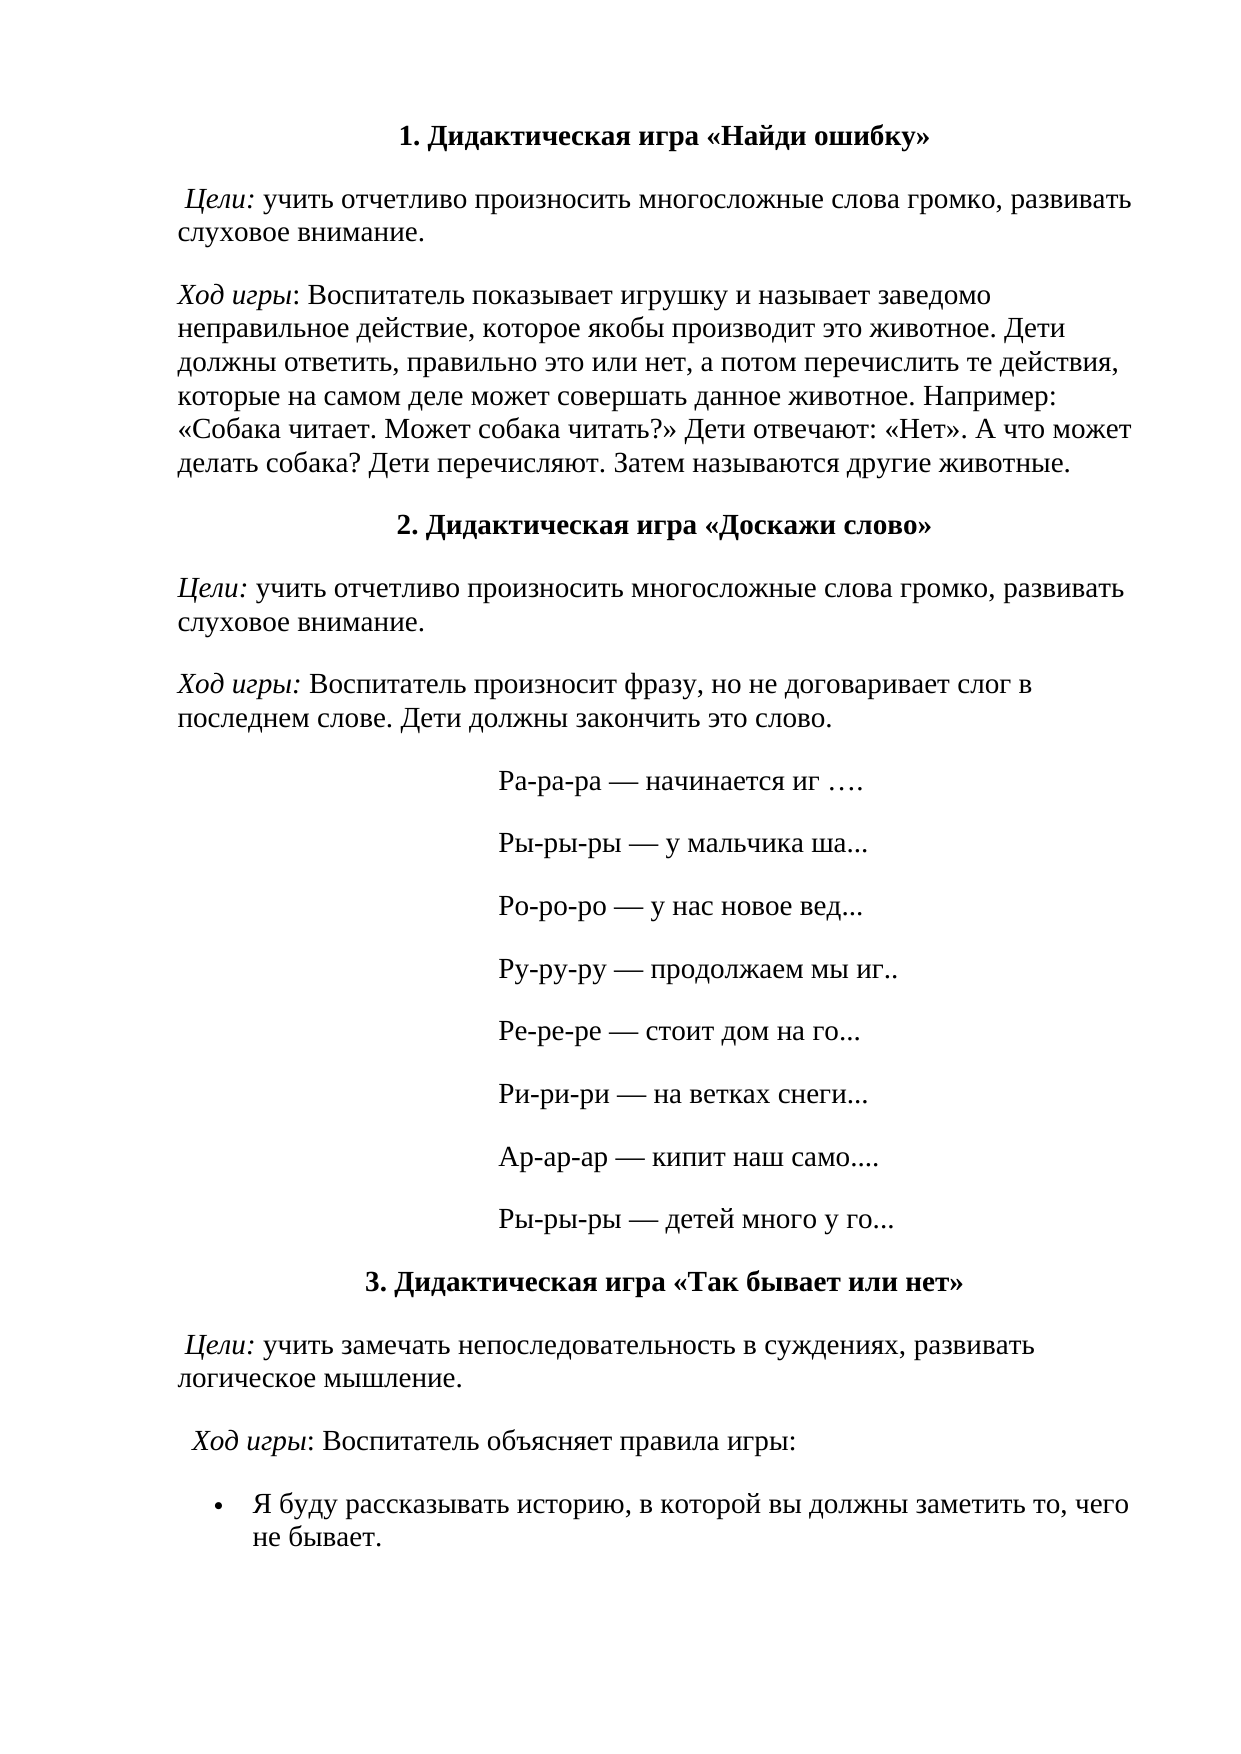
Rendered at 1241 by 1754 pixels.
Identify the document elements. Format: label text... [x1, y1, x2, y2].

text Ру-ру-ру — продолжаем мы иг.. [177, 951, 1152, 984]
text Ход игры: Воспитатель показывает игрушку и называет заведомо неправильное действие, которое якобы производит это животное. Дети должны ответить, правильно это или нет, а потом перечислить те действия, которые на самом деле может совершать данное животное. Например: «Собака читает. Может собака читать?» Дети отвечают: «Нет». А что может делать собака? Дети перечисляют. Затем называются другие животные. [177, 277, 1152, 478]
text Ар-ар-ар — кипит наш само.... [177, 1139, 1152, 1172]
text 1. Дидактическая игра «Найди ошибку» [177, 118, 1152, 152]
text 2. Дидактическая игра «Доскажи слово» [177, 507, 1152, 541]
text 3. Дидактическая игра «Так бывает или нет» [177, 1264, 1152, 1298]
text Ри-ри-ри — на ветках снеги... [177, 1076, 1152, 1110]
text Ход игры: Воспитатель объясняет правила игры: [177, 1423, 1152, 1457]
text Ра-ра-ра — начинается иг …. [177, 763, 1152, 796]
text Цели: учить отчетливо произносить многосложные слова громко, развивать слуховое внимание. [177, 570, 1152, 637]
text Ры-ры-ры — у мальчика ша... [177, 825, 1152, 859]
text Цели: учить отчетливо произносить многосложные слова громко, развивать слуховое внимание. [177, 181, 1152, 248]
list Я буду рассказывать историю, в которой вы должны заметить то, чего не бывает. [215, 1486, 1152, 1553]
text Ре-ре-ре — стоит дом на го... [177, 1013, 1152, 1047]
text Ход игры: Воспитатель произносит фразу, но не договаривает слог в последнем слове. Дети должны закончить это слово. [177, 666, 1152, 733]
text Цели: учить замечать непоследовательность в суждениях, развивать логическое мышление. [177, 1327, 1152, 1394]
text Ры-ры-ры — детей много у го... [177, 1202, 1152, 1235]
text Ро-ро-ро — у нас новое вед... [177, 888, 1152, 922]
